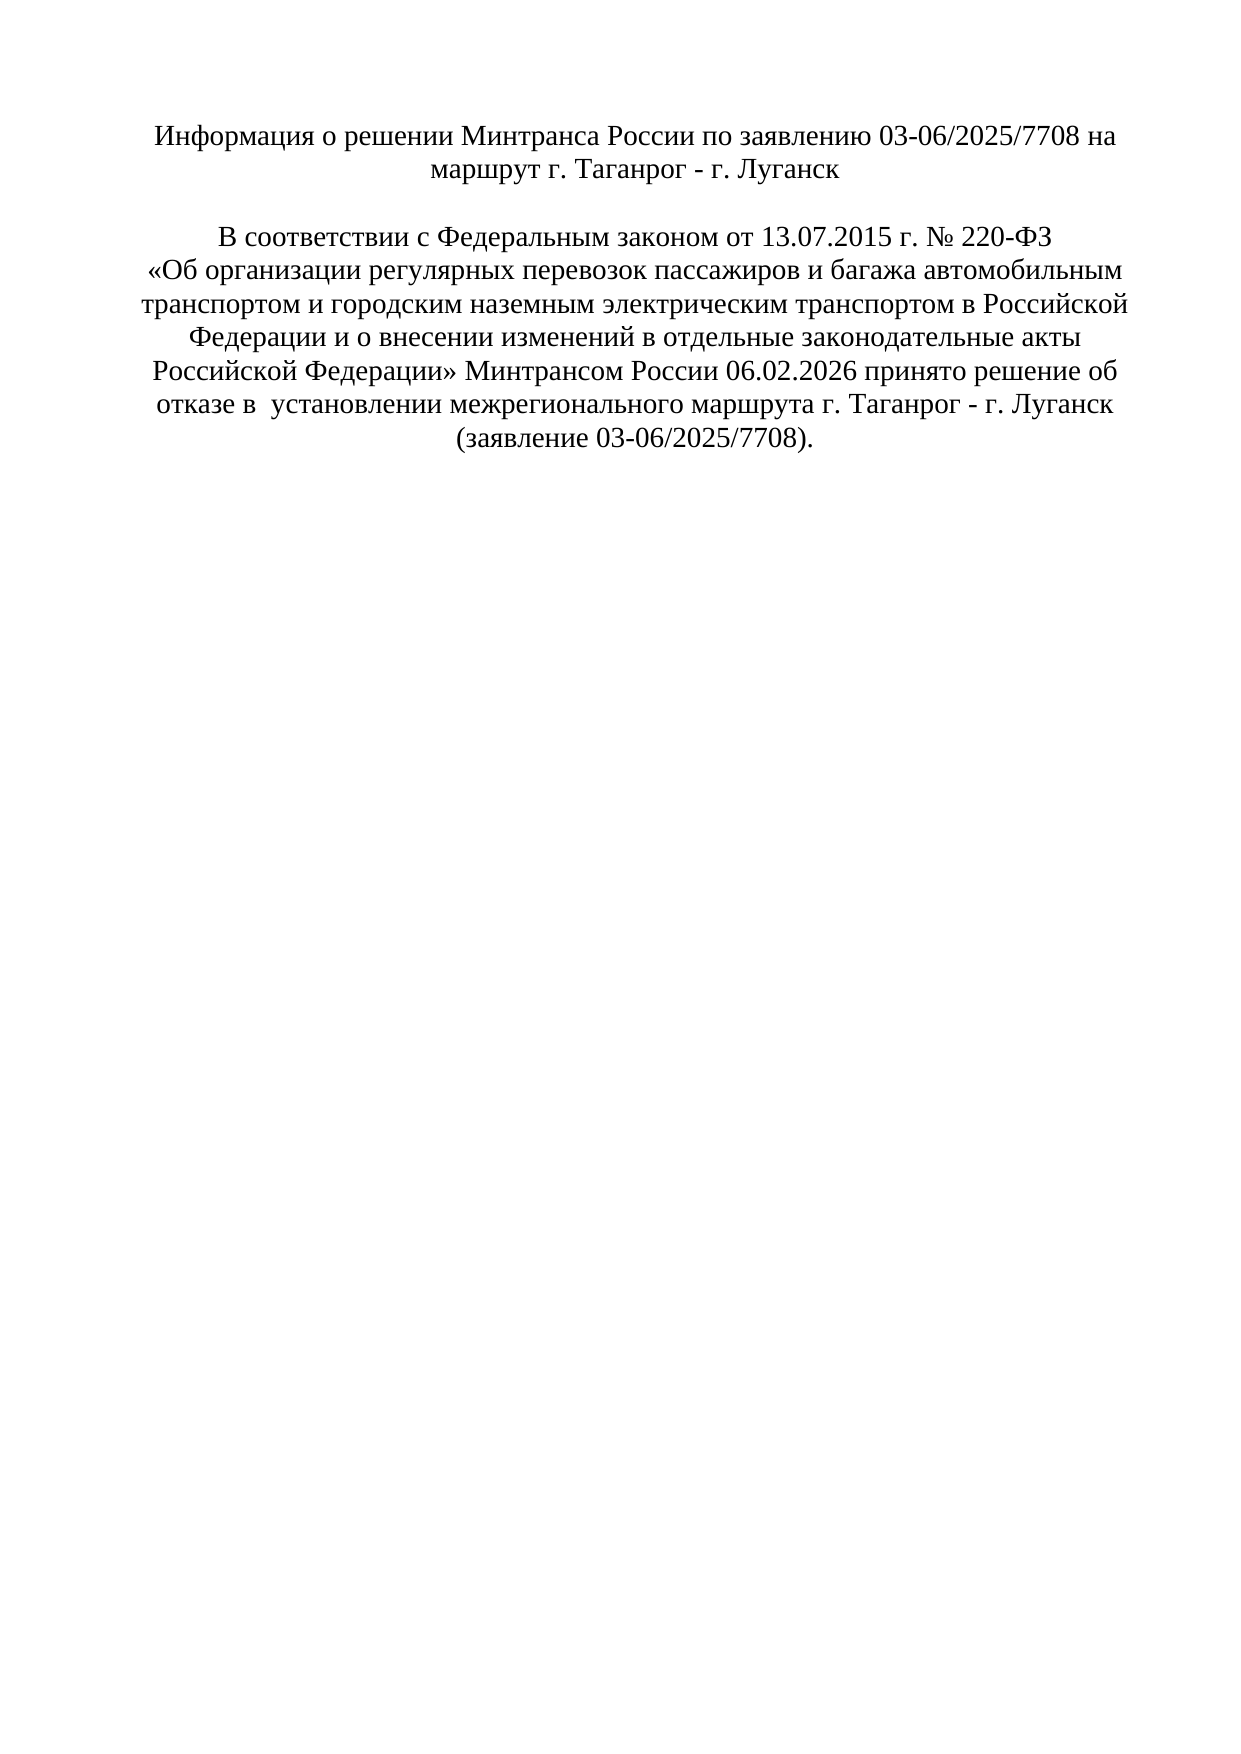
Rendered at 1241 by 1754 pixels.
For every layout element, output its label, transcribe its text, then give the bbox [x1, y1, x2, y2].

text Информация о решении Минтранса России по заявлению 03-06/2025/7708 на маршрут г. Таганрог - г. Луганск [118, 118, 1152, 185]
text В соответствии с Федеральным законом от 13.07.2015 г. № 220-ФЗ «Об организации регулярных перевозок пассажиров и багажа автомобильным транспортом и городским наземным электрическим транспортом в Российской Федерации и о внесении изменений в отдельные законодательные акты Российской Федерации» Минтрансом России 06.02.2026 принято решение об отказе в установлении межрегионального маршрута г. Таганрог - г. Луганск (заявление 03-06/2025/7708). [118, 219, 1152, 453]
